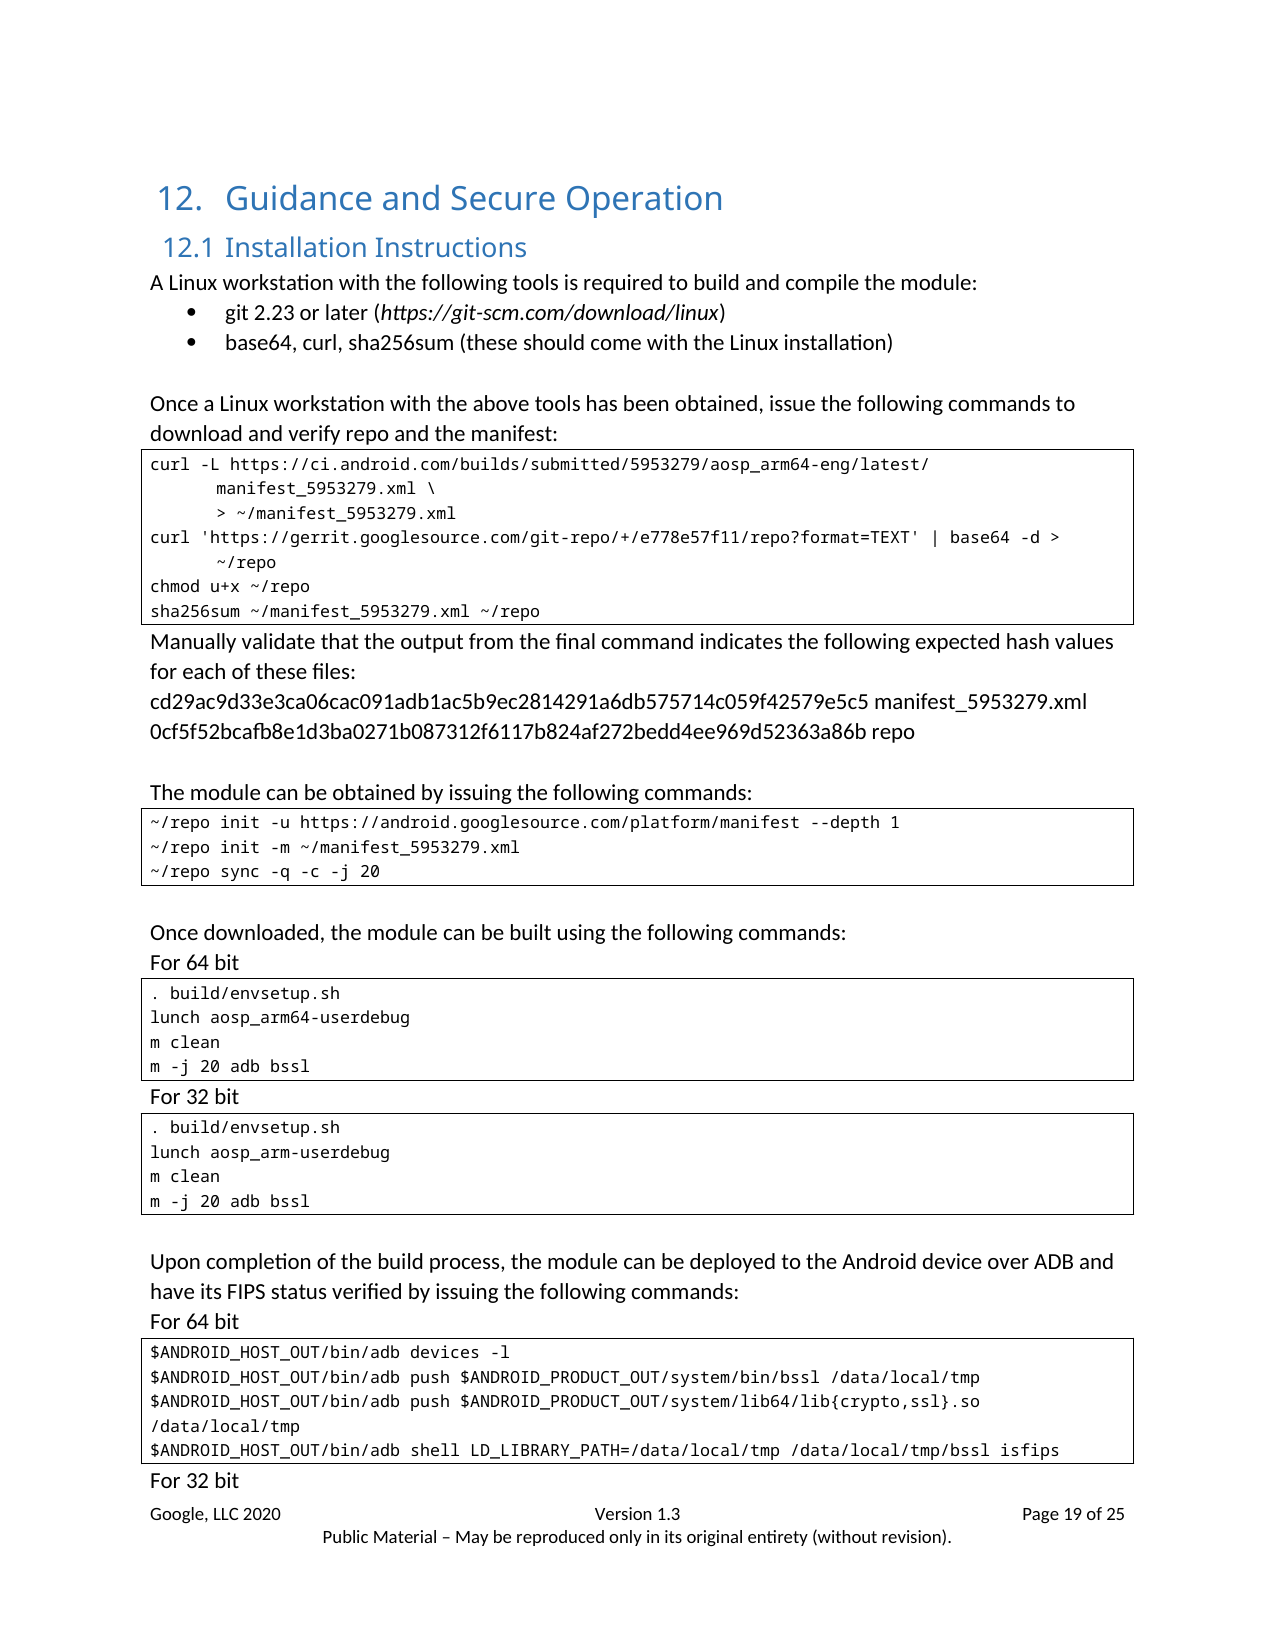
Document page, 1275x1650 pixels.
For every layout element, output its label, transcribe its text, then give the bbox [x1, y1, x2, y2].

text A Linux workstation with the following tools is required to build and compile the module: [150, 268, 1125, 296]
text $ANDROID_HOST_OUT/bin/adb devices -l [142, 1339, 1133, 1362]
text The module can be obtained by issuing the following commands: [150, 778, 1125, 806]
list git 2.23 or later (https://git-scm.com/download/linux) [187, 298, 1125, 326]
text sha256sum ~/manifest_5953279.xml ~/repo [142, 596, 1133, 624]
text For 32 bit [150, 1082, 1125, 1111]
text For 64 bit [150, 1307, 1125, 1336]
text chmod u+x ~/repo [142, 572, 1133, 596]
text $ANDROID_HOST_OUT/bin/adb shell LD_LIBRARY_PATH=/data/local/tmp /data/local/tmp/bssl isfips [142, 1436, 1133, 1463]
subtitle Guidance and Secure Operation [156, 175, 1125, 220]
text $ANDROID_HOST_OUT/bin/adb push $ANDROID_PRODUCT_OUT/system/lib64/lib{crypto,ssl}.so /data/local/tmp [142, 1387, 1133, 1436]
list base64, curl, sha256sum (these should come with the Linux installation) [187, 328, 1125, 356]
text lunch aosp_arm64-userdebug [142, 1003, 1133, 1027]
text Once downloaded, the module can be built using the following commands: [150, 918, 1125, 946]
text . build/envsetup.sh [142, 1114, 1133, 1137]
text m -j 20 adb bssl [142, 1186, 1133, 1214]
text ~/repo init -u https://android.googlesource.com/platform/manifest --depth 1 ~/repo init -m ~/manifest_5953279.xml ~/repo sync -q -c -j 20 [142, 809, 1133, 885]
text curl -L https://ci.android.com/builds/submitted/5953279/aosp_arm64-eng/latest/manifest_5953279.xml \ > ~/manifest_5953279.xml [142, 450, 1133, 523]
text lunch aosp_arm-userdebug [142, 1137, 1133, 1162]
text curl 'https://gerrit.googlesource.com/git-repo/+/e778e57f11/repo?format=TEXT' | base64 -d > ~/repo [142, 523, 1133, 572]
text For 64 bit [150, 948, 1125, 976]
text For 32 bit [150, 1466, 1125, 1494]
text $ANDROID_HOST_OUT/bin/adb push $ANDROID_PRODUCT_OUT/system/bin/bssl /data/local/tmp [142, 1362, 1133, 1387]
text Once a Linux workstation with the above tools has been obtained, issue the following commands to download and verify repo and the manifest: [150, 389, 1125, 447]
text m clean [142, 1162, 1133, 1186]
text Upon completion of the build process, the module can be deployed to the Android device over ADB and have its FIPS status verified by issuing the following commands: [150, 1247, 1125, 1305]
subtitle Installation Instructions [162, 228, 1125, 265]
text . build/envsetup.sh [142, 979, 1133, 1003]
text m -j 20 adb bssl [142, 1052, 1133, 1080]
text m clean [142, 1027, 1133, 1052]
text Manually validate that the output from the final command indicates the following expected hash values for each of these files: cd29ac9d33e3ca06cac091adb1ac5b9ec2814291a6db575714c059f42579e5c5 manifest_5953279.xml 0cf5f52bcafb8e1d3ba0271b087312f6117b824af272bedd4ee969d52363a86b repo [150, 627, 1125, 745]
